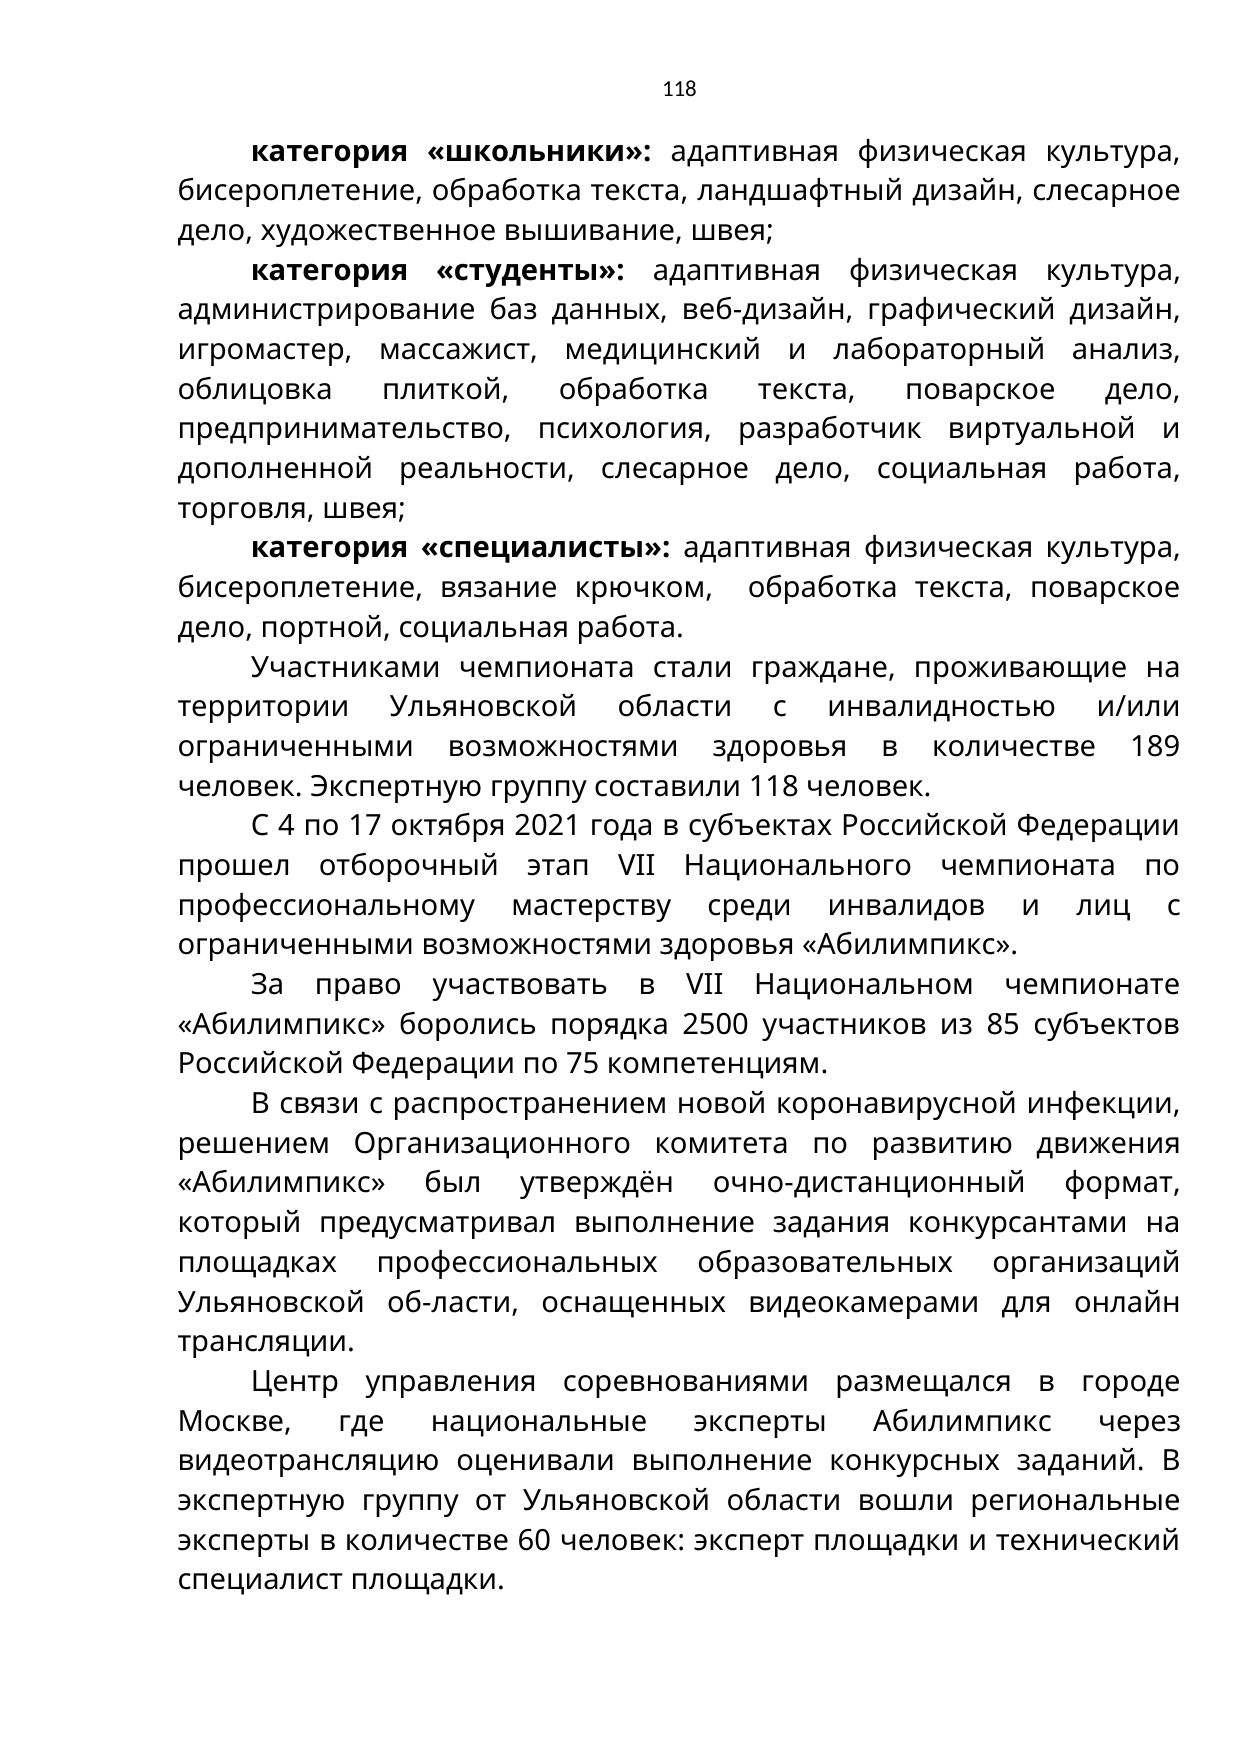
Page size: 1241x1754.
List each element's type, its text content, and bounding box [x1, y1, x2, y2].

text Центр управления соревнованиями размещался в городе Москве, где национальные эксперты Абилимпикс через видеотрансляцию оценивали выполнение конкурсных заданий. В экспертную группу от Ульяновской области вошли региональные эксперты в количестве 60 человек: эксперт площадки и технический специалист площадки. [177, 1360, 1181, 1598]
text категория «школьники»: адаптивная физическая культура, бисероплетение, обработка текста, ландшафтный дизайн, слесарное дело, художественное вышивание, швея; [177, 130, 1181, 249]
text категория «специалисты»: адаптивная физическая культура, бисероплетение, вязание крючком, обработка текста, поварское дело, портной, социальная работа. [177, 527, 1181, 646]
text За право участвовать в VII Национальном чемпионате «Абилимпикс» боролись порядка 2500 участников из 85 субъектов Российской Федерации по 75 компетенциям. [177, 963, 1181, 1082]
text С 4 по 17 октября 2021 года в субъектах Российской Федерации прошел отборочный этап VII Национального чемпионата по профессиональному мастерству среди инвалидов и лиц с ограниченными возможностями здоровья «Абилимпикс». [177, 804, 1181, 963]
text В связи с распространением новой коронавирусной инфекции, решением Организационного комитета по развитию движения «Абилимпикс» был утверждён очно-дистанционный формат, который предусматривал выполнение задания конкурсантами на площадках профессиональных образовательных организаций Ульяновской об-ласти, оснащенных видеокамерами для онлайн трансляции. [177, 1082, 1181, 1360]
text Участниками чемпионата стали граждане, проживающие на территории Ульяновской области с инвалидностью и/или ограниченными возможностями здоровья в количестве 189 человек. Экспертную группу составили 118 человек. [177, 646, 1181, 804]
text категория «студенты»: адаптивная физическая культура, администрирование баз данных, веб-дизайн, графический дизайн, игромастер, массажист, медицинский и лабораторный анализ, облицовка плиткой, обработка текста, поварское дело, предпринимательство, психология, разработчик виртуальной и дополненной реальности, слесарное дело, социальная работа, торговля, швея; [177, 249, 1181, 527]
